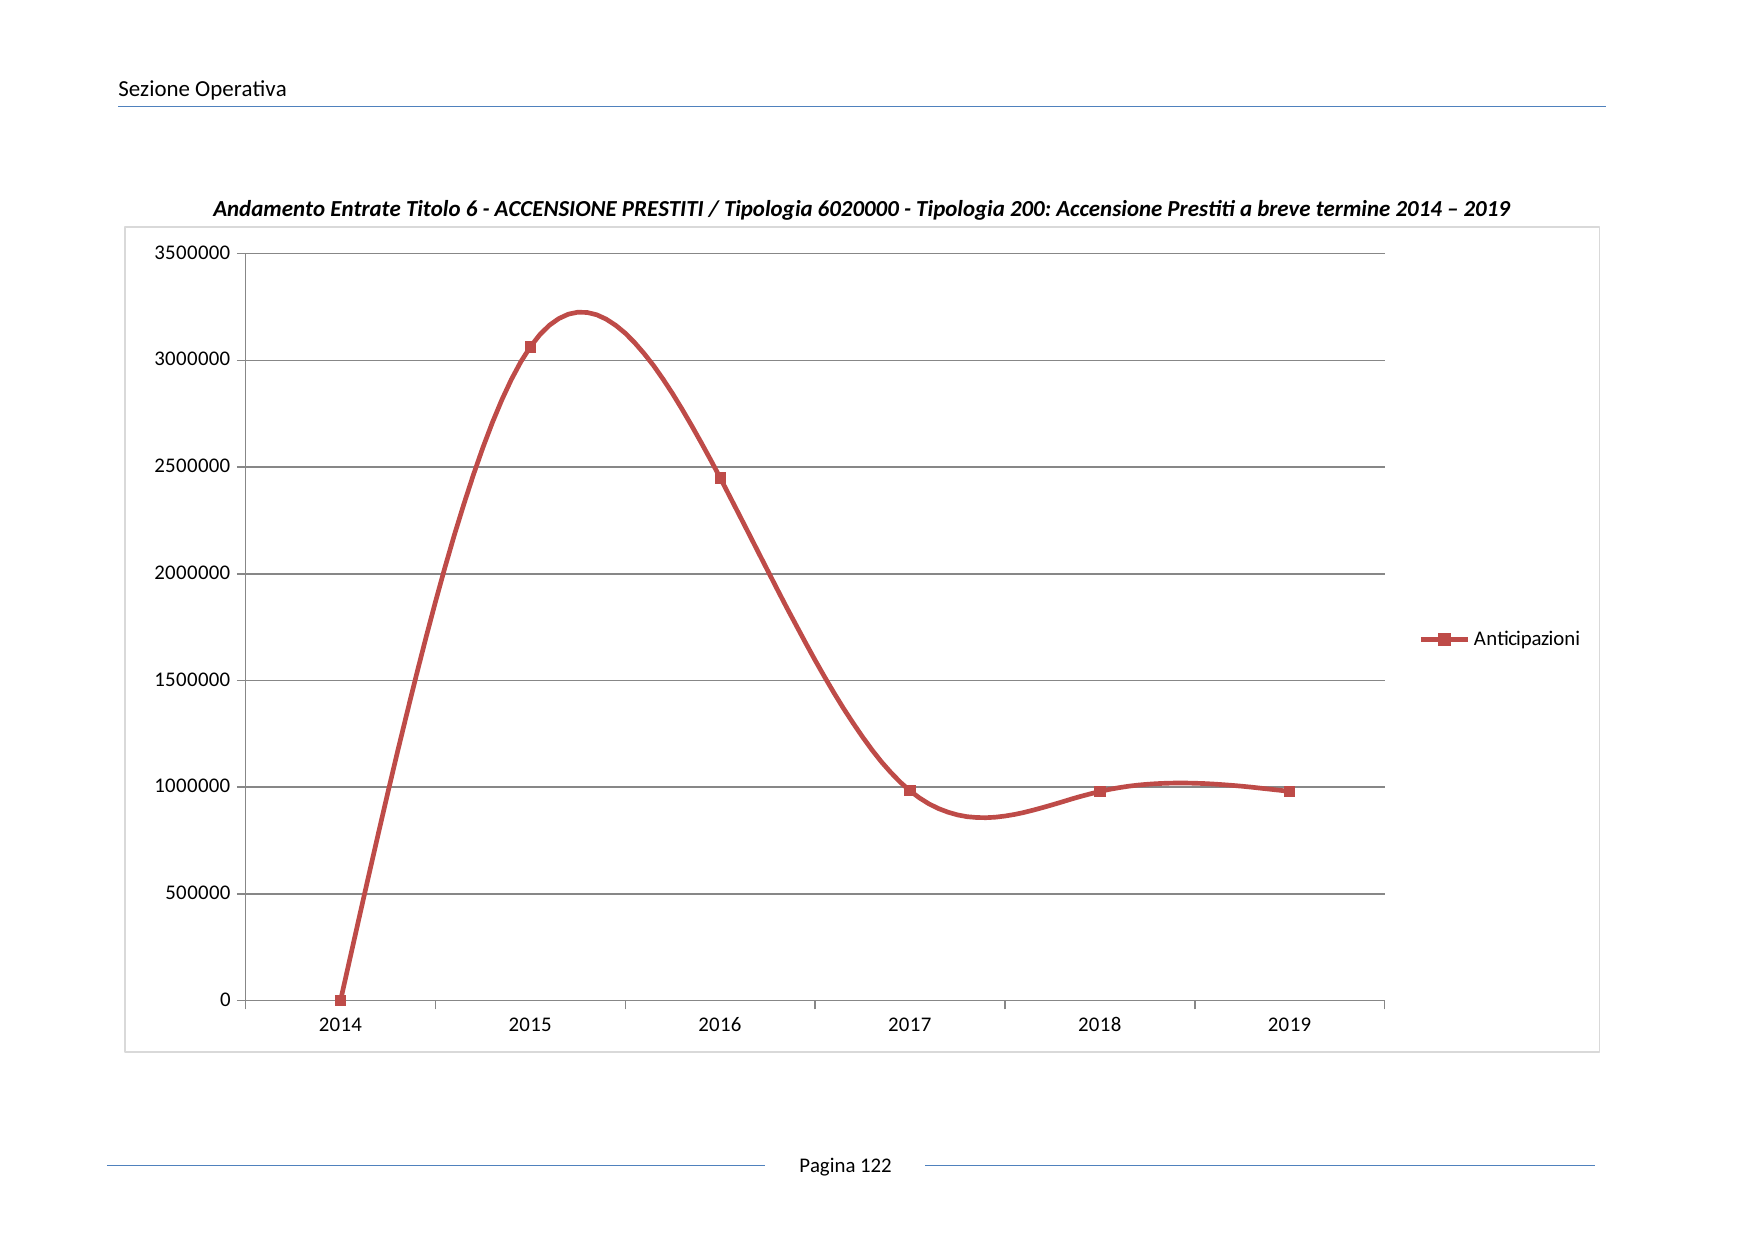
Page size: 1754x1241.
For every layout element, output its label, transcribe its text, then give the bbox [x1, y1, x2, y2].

text Andamento Entrate Titolo 6 - ACCENSIONE PRESTITI / Tipologia 6020000 - Tipologia 200: Accensione Prestiti a breve termine 2014 – 2019 [118, 194, 1606, 1053]
